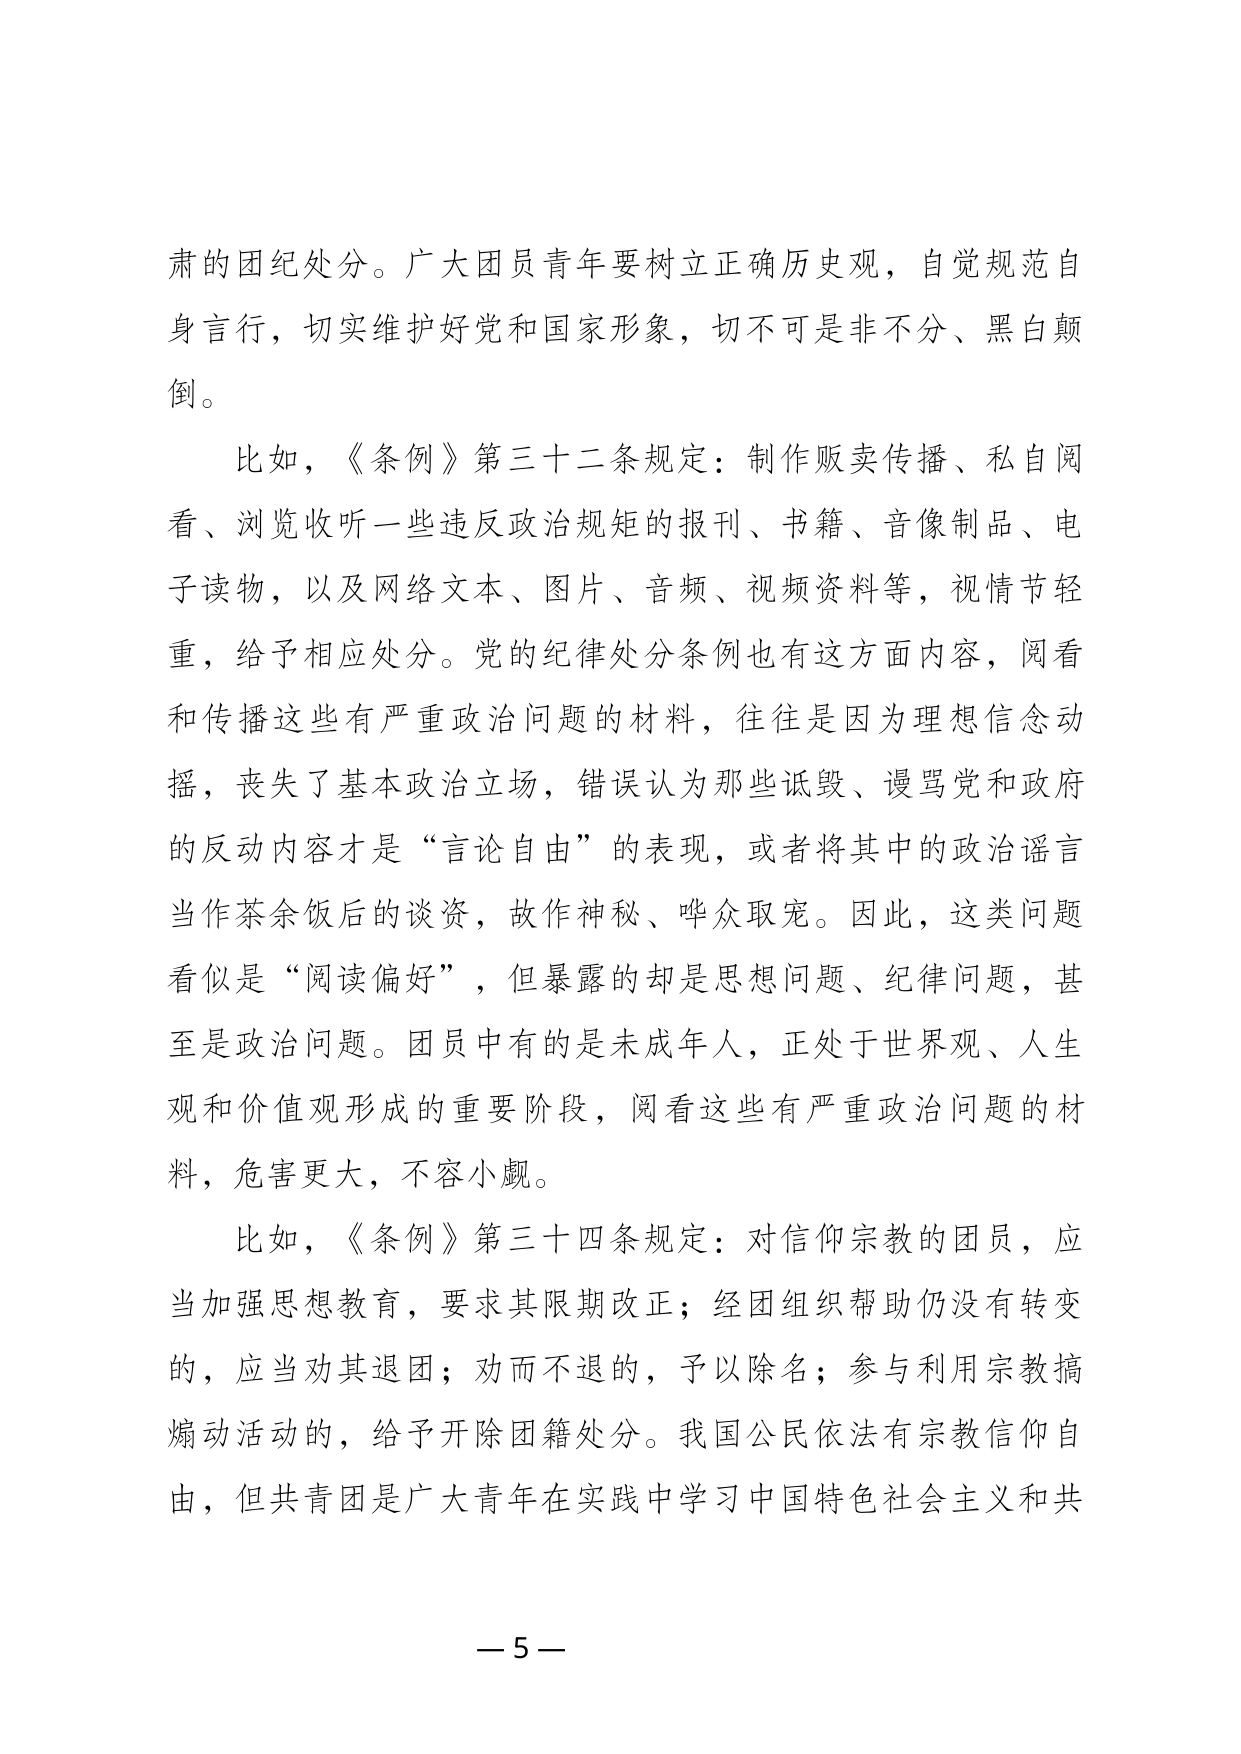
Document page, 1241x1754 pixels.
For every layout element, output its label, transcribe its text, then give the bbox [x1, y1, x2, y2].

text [165, 233, 1087, 428]
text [165, 1208, 1087, 1533]
text 比如，《条例》第三十二条规定：制作贩卖传播、私自阅看、浏览收听一些违反政治规矩的报刊、书籍、音像制品、电子读物，以及网络文本、图片、音频、视频资料等，视情节轻重，给予相应处分。党的纪律处分条例也有这方面内容，阅看和传播这些有严重政治问题的材料，往往是因为理想信念动摇，丧失了基本政治立场，错误认为那些诋毁、谩骂党和政府的反动内容才是“言论自由”的表现，或者将其中的政治谣言当作茶余饭后的谈资，故作神秘、哗众取宠。因此，这类问题看似是“阅读偏好”，但暴露的却是思想问题、纪律问题，甚至是政治问题。团员中有的是未成年人，正处于世界观、人生观和价值观形成的重要阶段，阅看这些有严重政治问题的材料，危害更大，不容小觑。 [165, 428, 1087, 1208]
